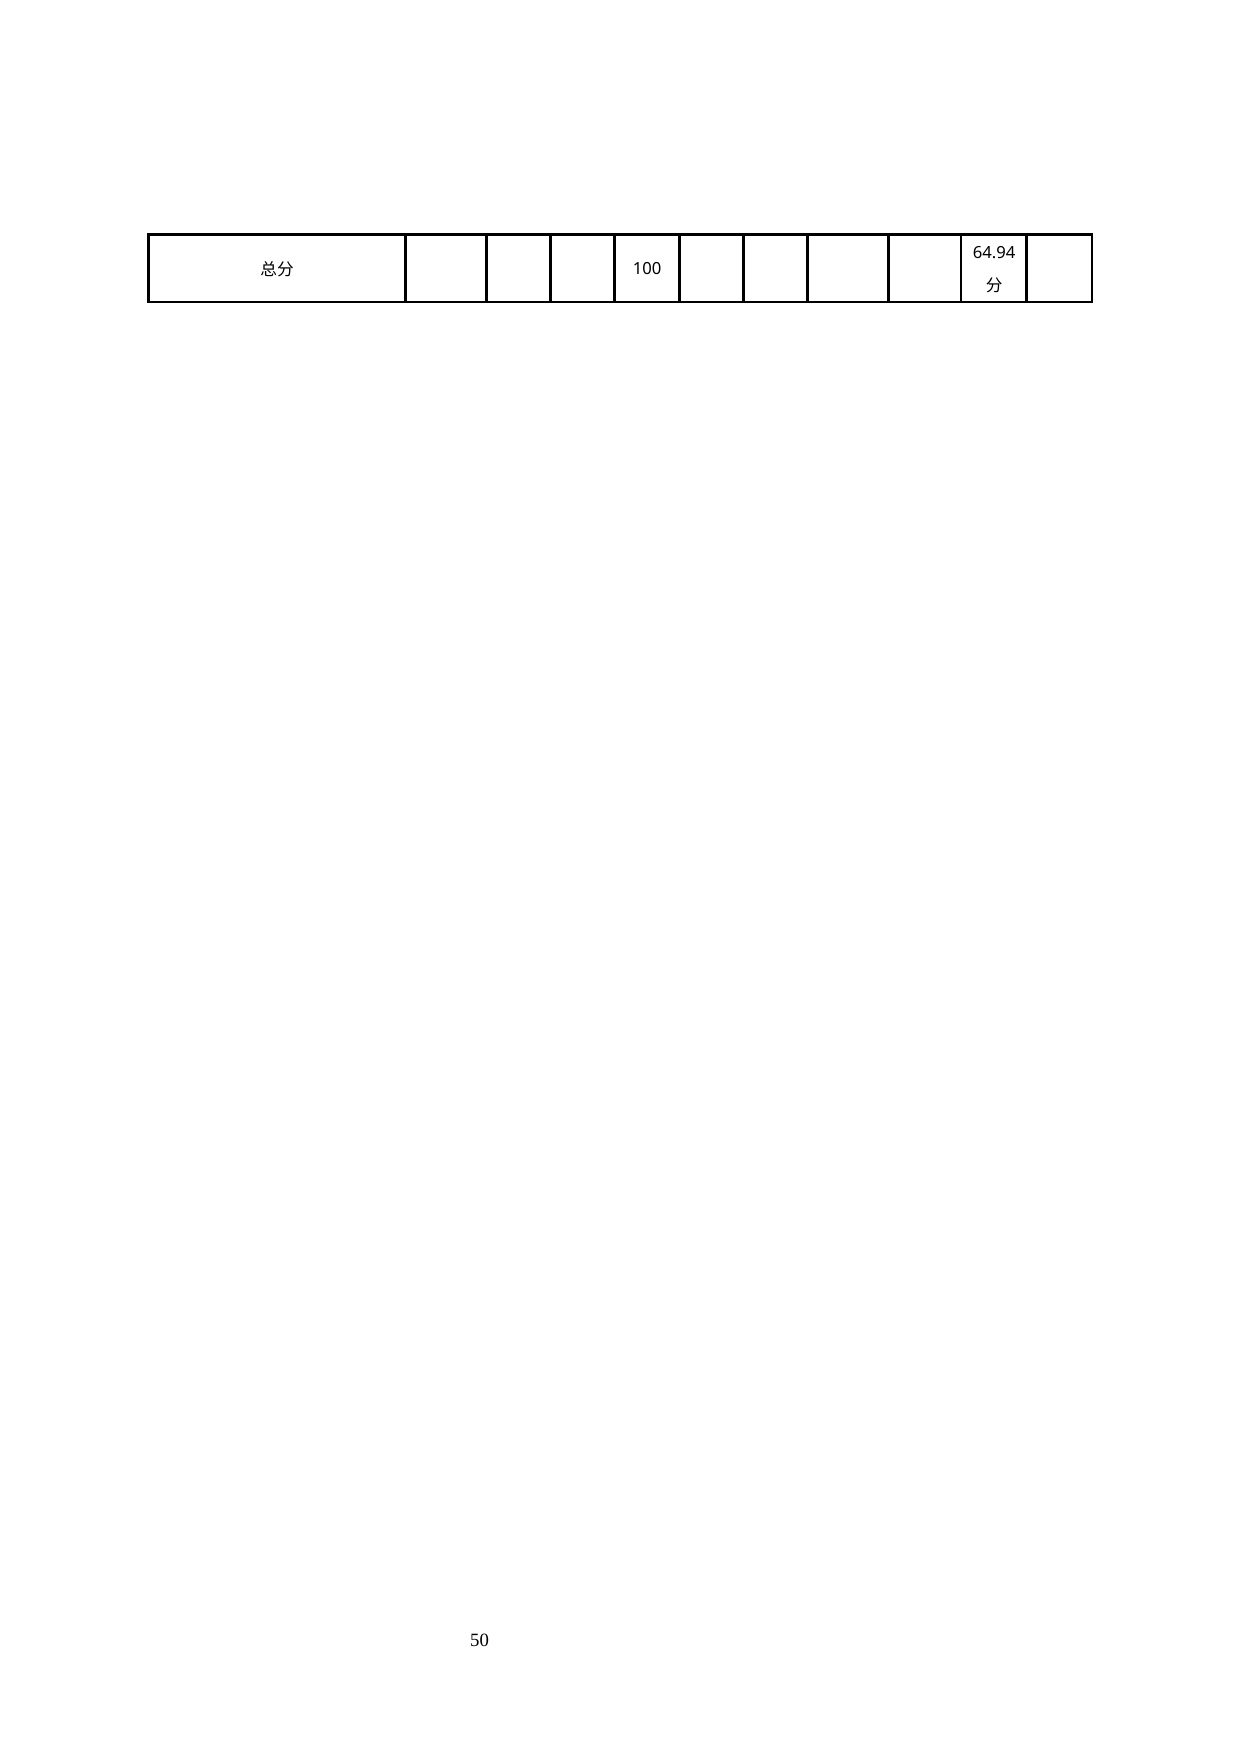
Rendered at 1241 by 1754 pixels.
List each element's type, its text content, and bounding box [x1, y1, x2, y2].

table_cell 总分 [150, 236, 404, 301]
table_cell [488, 236, 549, 301]
table_cell 64.94分 [962, 236, 1025, 301]
table_cell [890, 236, 960, 301]
table_cell [552, 236, 613, 301]
table_cell [407, 236, 485, 301]
table_cell [809, 236, 887, 301]
table_cell [745, 236, 806, 301]
table_cell 100 [616, 236, 678, 301]
table_cell [681, 236, 742, 301]
table_cell [1028, 236, 1091, 301]
